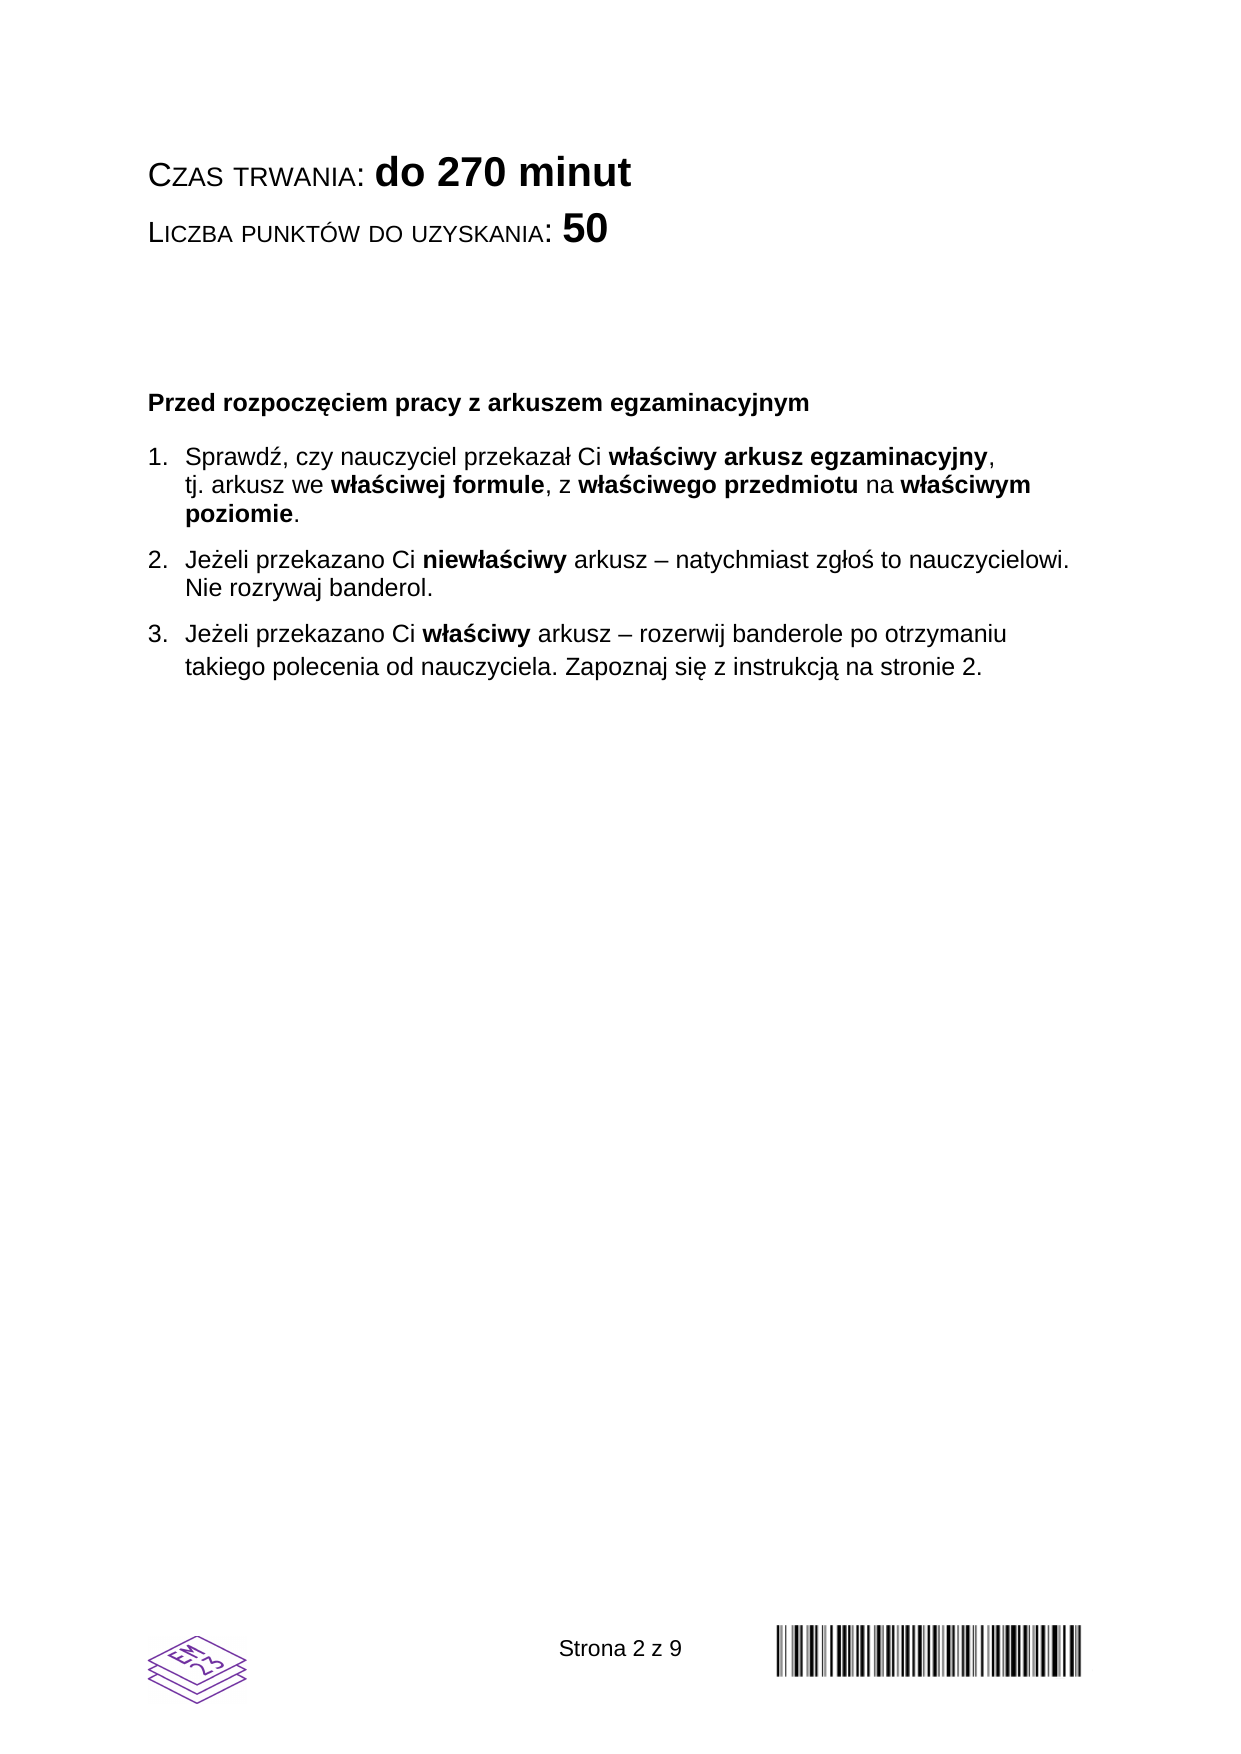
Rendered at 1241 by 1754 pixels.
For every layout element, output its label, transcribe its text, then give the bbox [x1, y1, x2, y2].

text Przed rozpoczęciem pracy z arkuszem egzaminacyjnym [148, 388, 1093, 417]
text Czas trwania: do 270 minut [148, 148, 1093, 196]
text Liczba punktów do uzyskania: 50 [148, 204, 1093, 252]
list Jeżeli przekazano Ci niewłaściwy arkusz – natychmiast zgłoś to nauczycielowi. Nie rozrywaj banderol. [148, 545, 1093, 602]
list Jeżeli przekazano Ci właściwy arkusz – rozerwij banderole po otrzymaniu takiego polecenia od nauczyciela. Zapoznaj się z instrukcją na stronie 2. [148, 619, 1093, 681]
list Sprawdź, czy nauczyciel przekazał Ci właściwy arkusz egzaminacyjny, tj. arkusz we właściwej formule, z właściwego przedmiotu na właściwym poziomie. [148, 442, 1093, 528]
picture [147, 1636, 247, 1704]
